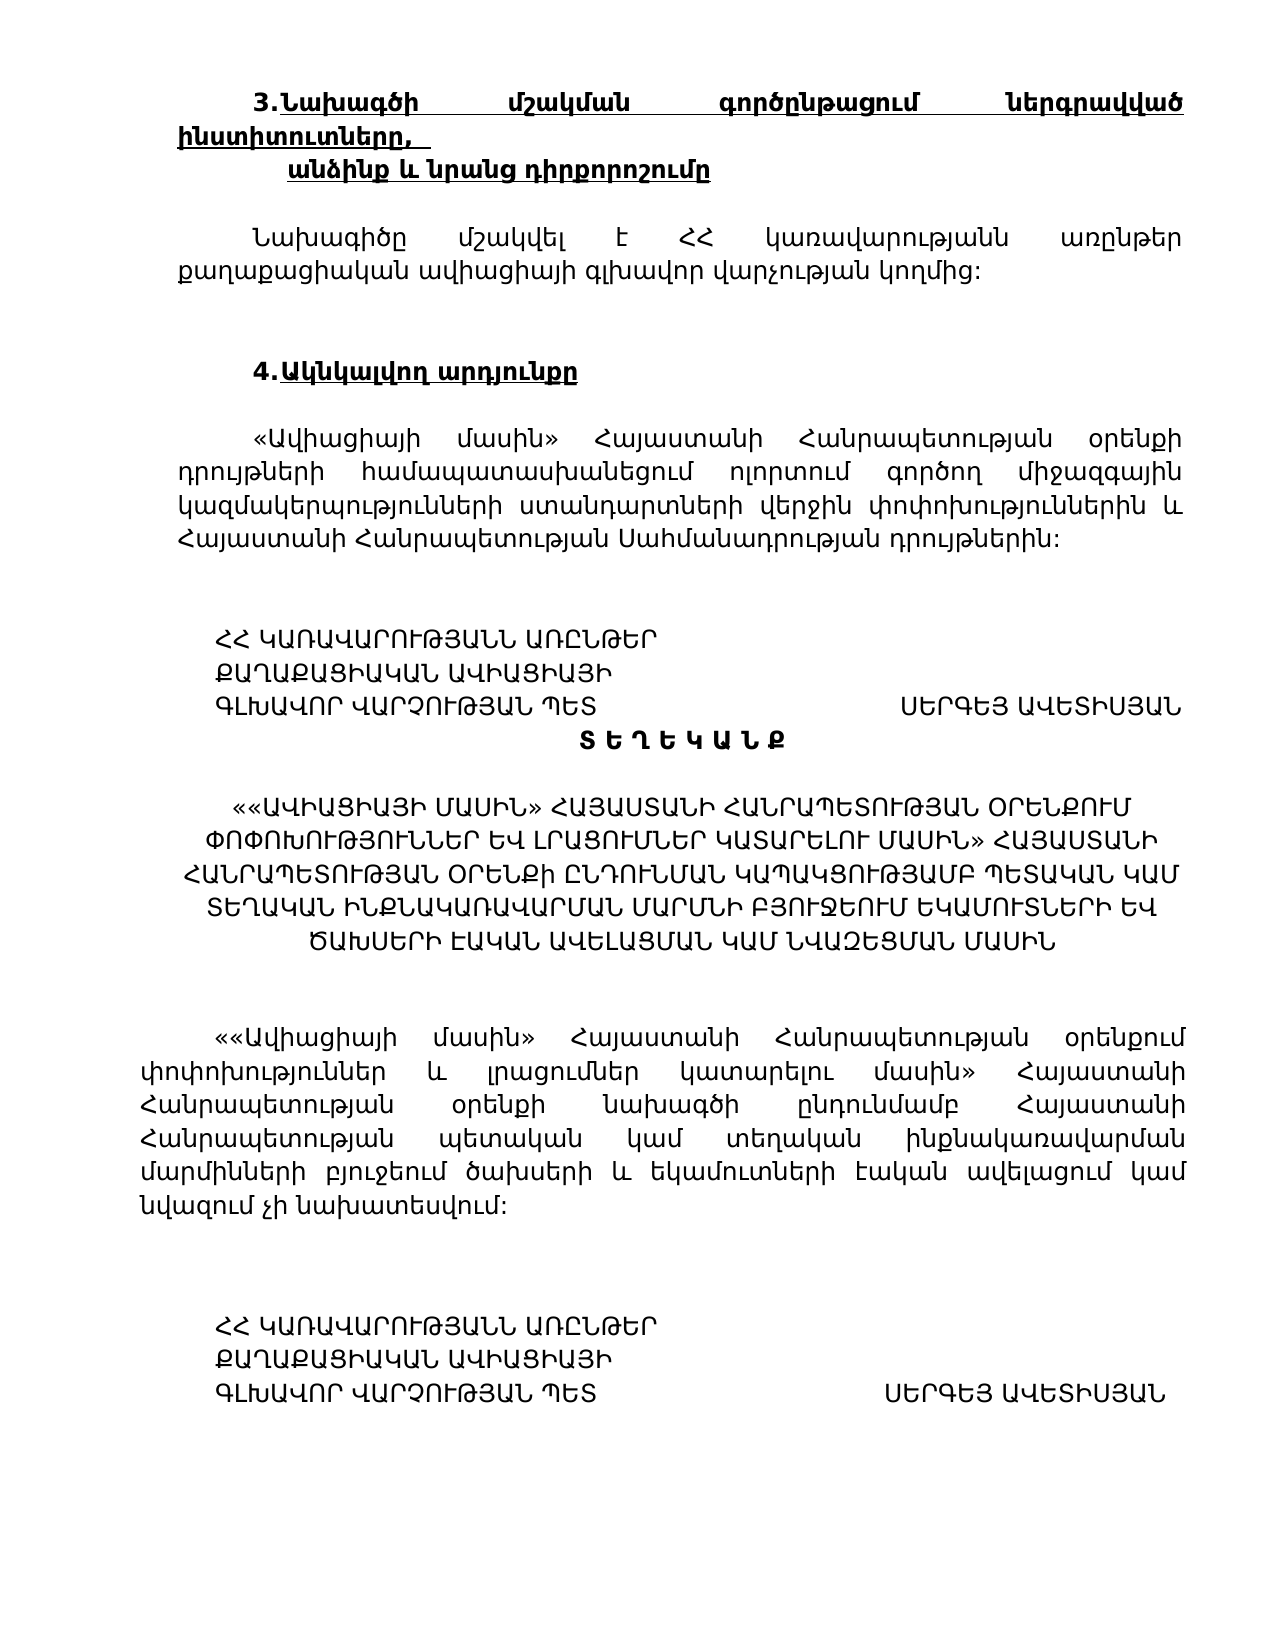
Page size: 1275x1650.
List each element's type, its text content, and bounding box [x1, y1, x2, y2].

text «Ավիացիայի մասին» Հայաստանի Հանրապետության օրենքի դրույթների համապատասխանեցում ոլորտում գործող միջազգային կազմակերպությունների ստանդարտների վերջին փոփոխություններին և Հայաստանի Հանրապետության Սահմանադրության դրույթներին: [177, 424, 1183, 554]
text ««ԱՎԻԱՑԻԱՅԻ ՄԱՍԻՆ» ՀԱՅԱՍՏԱՆԻ ՀԱՆՐԱՊԵՏՈՒԹՅԱՆ ՕՐԵՆՔՈՒՄ ՓՈՓՈԽՈՒԹՅՈՒՆՆԵՐ ԵՎ ԼՐԱՑՈՒՄՆԵՐ ԿԱՏԱՐԵԼՈՒ ՄԱՍԻՆ» ՀԱՅԱՍՏԱՆԻ ՀԱՆՐԱՊԵՏՈՒԹՅԱՆ ՕՐԵՆՔի ԸՆԴՈՒՆՄԱՆ ԿԱՊԱԿՑՈՒԹՅԱՄԲ ՊԵՏԱԿԱՆ ԿԱՄ ՏԵՂԱԿԱՆ ԻՆՔՆԱԿԱՌԱՎԱՐՄԱՆ ՄԱՐՄՆԻ ԲՅՈՒՋԵՈՒՄ ԵԿԱՄՈՒՏՆԵՐԻ ԵՎ ԾԱԽՍԵՐԻ ԷԱԿԱՆ ԱՎԵԼԱՑՄԱՆ ԿԱՄ ՆՎԱԶԵՑՄԱՆ ՄԱՍԻՆ [177, 793, 1186, 956]
text Տ Ե Ղ Ե Կ Ա Ն Ք [177, 726, 1186, 755]
text ԳԼԽԱՎՈՐ ՎԱՐՉՈՒԹՅԱՆ ՊԵՏ ՍԵՐԳԵՅ ԱՎԵՏԻՍՅԱՆ [140, 692, 1183, 722]
text ՔԱՂԱՔԱՑԻԱԿԱՆ ԱՎԻԱՑԻԱՅԻ [140, 1346, 1183, 1375]
text ՀՀ ԿԱՌԱՎԱՐՈՒԹՅԱՆՆ ԱՌԸՆԹԵՐ [140, 625, 1183, 654]
text ՀՀ ԿԱՌԱՎԱՐՈՒԹՅԱՆՆ ԱՌԸՆԹԵՐ [140, 1312, 1183, 1341]
list Ակնկալվող արդյունքը [177, 357, 1183, 386]
text ««Ավիացիայի մասին» Հայաստանի Հանրապետության օրենքում փոփոխություններ և լրացումներ կատարելու մասին» Հայաստանի Հանրապետության օրենքի նախագծի ընդունմամբ Հայաստանի Հանրապետության պետական կամ տեղական ինքնակառավարման մարմինների բյուջեում ծախսերի և եկամուտների էական ավելացում կամ նվազում չի նախատեսվում: [140, 1023, 1186, 1220]
list անձինք և նրանց դիրքորոշումը [252, 156, 1183, 185]
text ԳԼԽԱՎՈՐ ՎԱՐՉՈՒԹՅԱՆ ՊԵՏ ՍԵՐԳԵՅ ԱՎԵՏԻՍՅԱՆ [177, 1379, 1186, 1408]
list Նախագծի մշակման գործընթացում ներգրավված ինստիտուտները, [177, 89, 1183, 151]
text Նախագիծը մշակվել է ՀՀ կառավարությանն առընթեր քաղաքացիական ավիացիայի գլխավոր վարչության կողմից: [177, 223, 1183, 286]
text ՔԱՂԱՔԱՑԻԱԿԱՆ ԱՎԻԱՑԻԱՅԻ [140, 659, 1183, 688]
